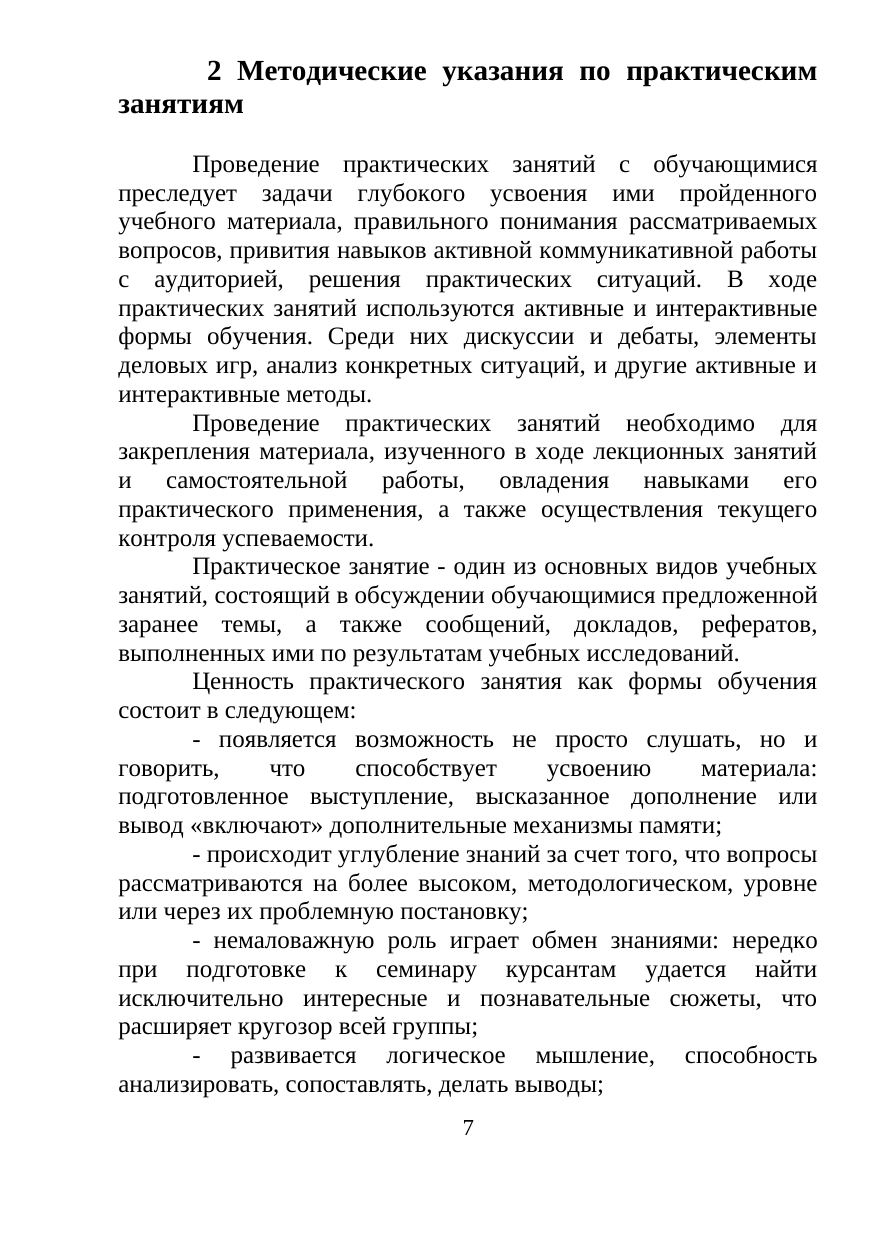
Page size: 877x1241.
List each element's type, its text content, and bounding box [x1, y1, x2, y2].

text - немаловажную роль играет обмен знаниями: нередко при подготовке к семинару курсантам удается найти исключительно интересные и познавательные сюжеты, что расширяет кругозор всей группы; [118, 925, 818, 1040]
text Проведение практических занятий необходимо для закрепления материала, изученного в ходе лекционных занятий и самостоятельной работы, овладения навыками его практического применения, а также осуществления текущего контроля успеваемости. [118, 408, 818, 551]
text - происходит углубление знаний за счет того, что вопросы рассматриваются на более высоком, методологическом, уровне или через их проблемную постановку; [118, 839, 818, 925]
text Проведение практических занятий с обучающимися преследует задачи глубокого усвоения ими пройденного учебного материала, правильного понимания рассматриваемых вопросов, привития навыков активной коммуникативной работы с аудиторией, решения практических ситуаций. В ходе практических занятий используются активные и интерактивные формы обучения. Среди них дискуссии и дебаты, элементы деловых игр, анализ конкретных ситуаций, и другие активные и интерактивные методы. [118, 149, 818, 408]
text 2 Методические указания по практическим занятиям [118, 53, 818, 120]
text Ценность практического занятия как формы обучения состоит в следующем: [118, 666, 818, 724]
text Практическое занятие - один из основных видов учебных занятий, состоящий в обсуждении обучающимися предложенной заранее темы, а также сообщений, докладов, рефератов, выполненных ими по результатам учебных исследований. [118, 551, 818, 666]
text - развивается логическое мышление, способность анализировать, сопоставлять, делать выводы; [118, 1040, 818, 1098]
text - появляется возможность не просто слушать, но и говорить, что способствует усвоению материала: подготовленное выступление, высказанное дополнение или вывод «включают» дополнительные механизмы памяти; [118, 724, 818, 839]
